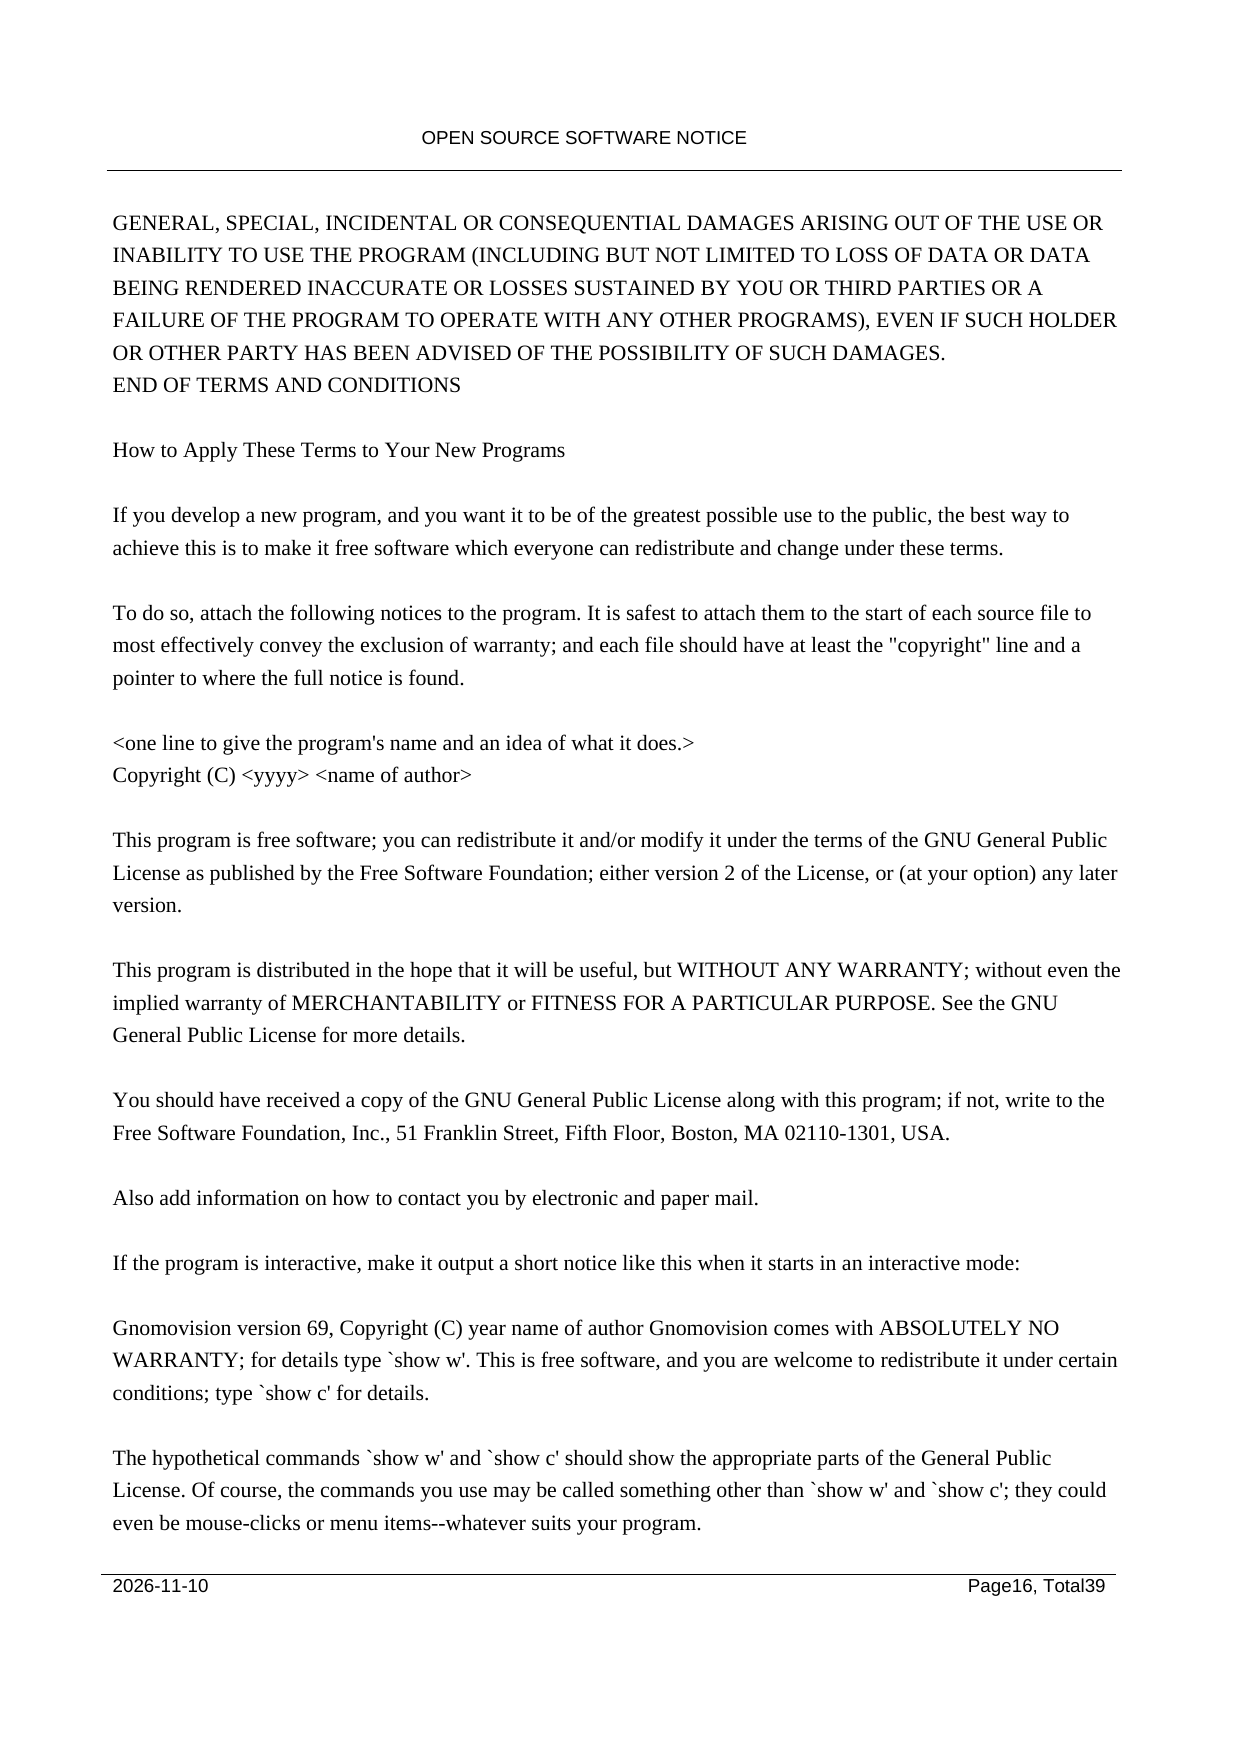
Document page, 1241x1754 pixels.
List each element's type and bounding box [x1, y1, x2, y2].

text [112, 206, 1128, 1539]
